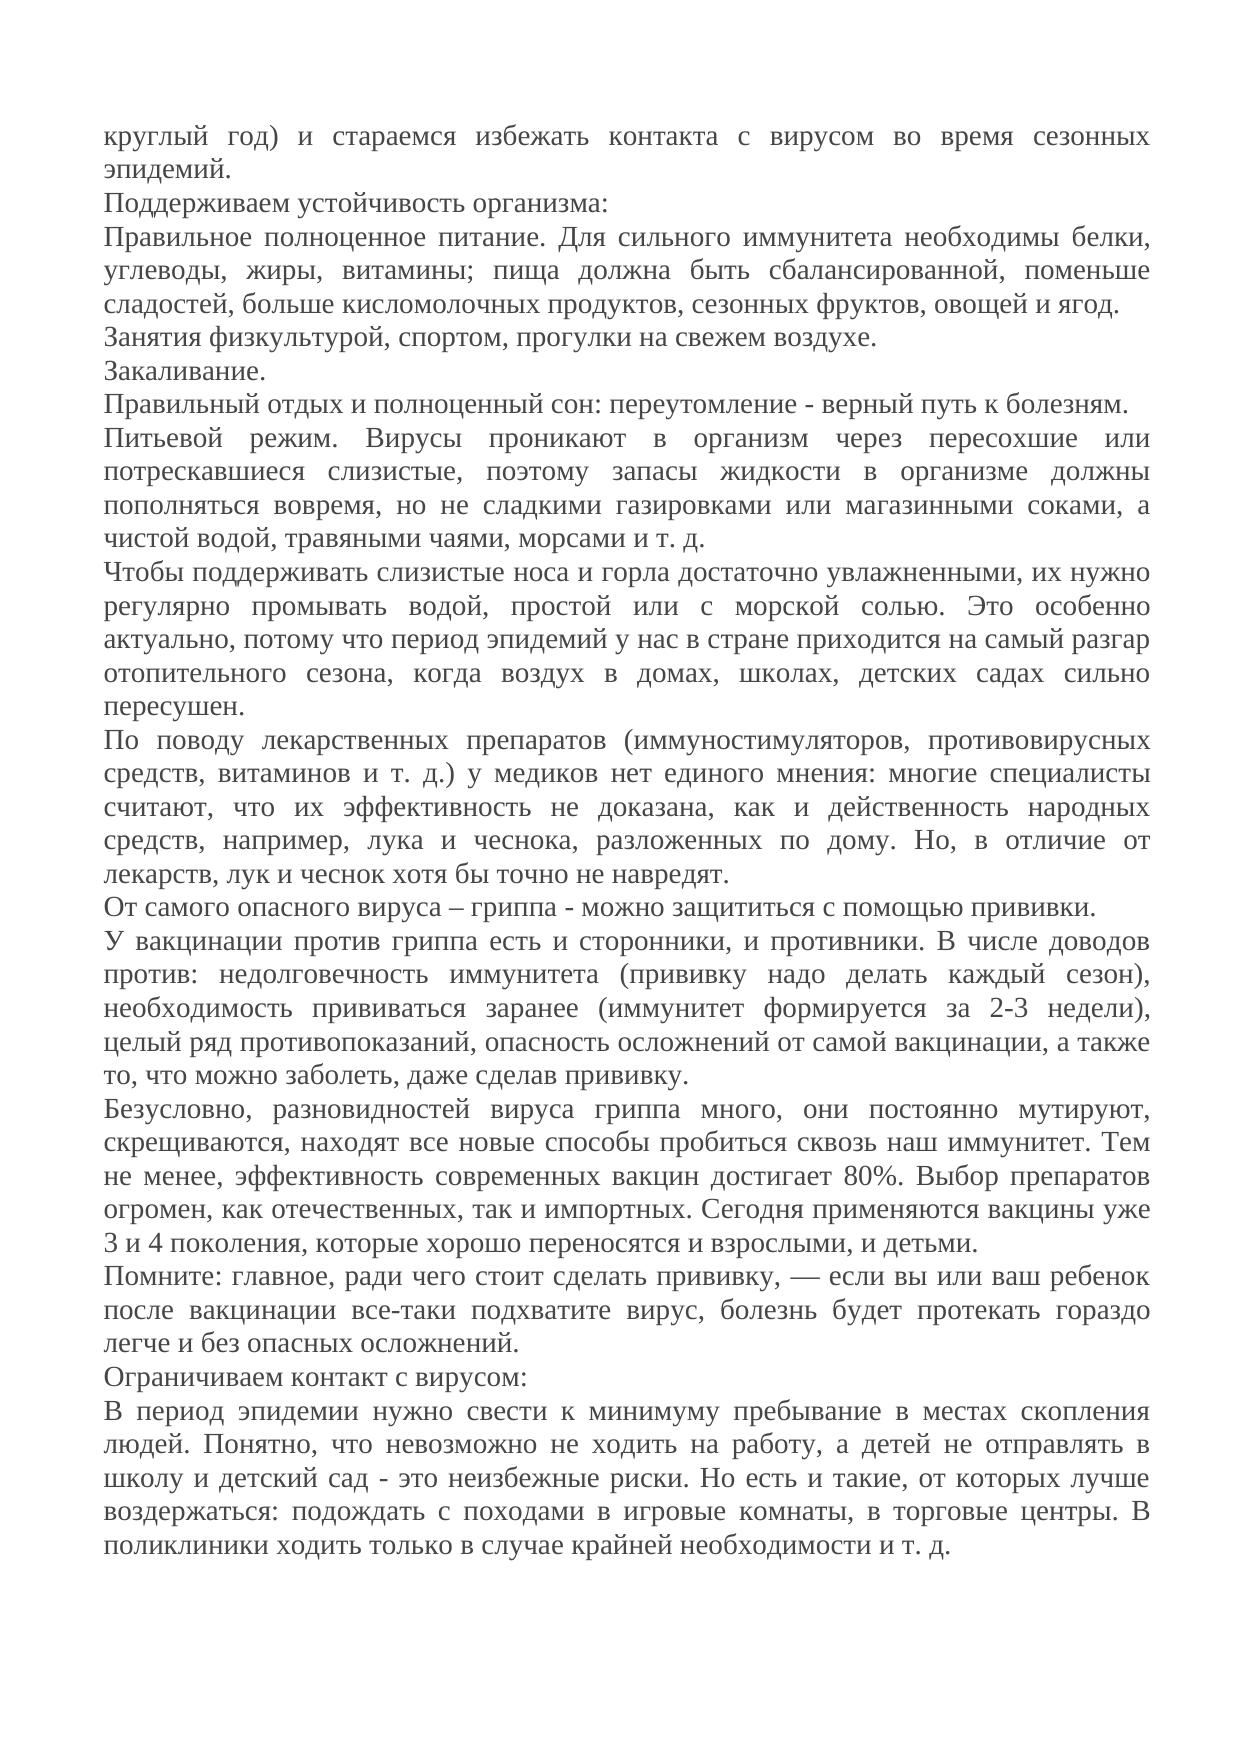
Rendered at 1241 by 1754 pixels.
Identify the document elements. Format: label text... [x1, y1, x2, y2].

text Питьевой режим. Вирусы проникают в организм через пересохшие или потрескавшиеся слизистые, поэтому запасы жидкости в организме должны пополняться вовремя, но не сладкими газировками или магазинными соками, а чистой водой, травяными чаями, морсами и т. д. [103, 420, 1152, 554]
text По поводу лекарственных препаратов (иммуностимуляторов, противовирусных средств, витаминов и т. д.) у медиков нет единого мнения: многие специалисты считают, что их эффективность не доказана, как и действенность народных средств, например, лука и чеснока, разложенных по дому. Но, в отличие от лекарств, лук и чеснок хотя бы точно не навредят. [103, 722, 1152, 889]
text Ограничиваем контакт с вирусом: [103, 1359, 1152, 1393]
text Поддерживаем устойчивость организма: [103, 185, 1152, 219]
text Правильный отдых и полноценный сон: переутомление - верный путь к болезням. [103, 386, 1152, 420]
text Помните: главное, ради чего стоит сделать прививку, — если вы или ваш ребенок после вакцинации все-таки подхватите вирус, болезнь будет протекать гораздо легче и без опасных осложнений. [103, 1258, 1152, 1359]
text Правильное полноценное питание. Для сильного иммунитета необходимы белки, углеводы, жиры, витамины; пища должна быть сбалансированной, поменьше сладостей, больше кисломолочных продуктов, сезонных фруктов, овощей и ягод. [103, 219, 1152, 319]
text Закаливание. [103, 353, 1152, 386]
text Занятия физкультурой, спортом, прогулки на свежем воздухе. [103, 319, 1152, 353]
text Безусловно, разновидностей вируса гриппа много, они постоянно мутируют, скрещиваются, находят все новые способы пробиться сквозь наш иммунитет. Тем не менее, эффективность современных вакцин достигает 80%. Выбор препаратов огромен, как отечественных, так и импортных. Сегодня применяются вакцины уже 3 и 4 поколения, которые хорошо переносятся и взрослыми, и детьми. [103, 1091, 1152, 1258]
text У вакцинации против гриппа есть и сторонники, и противники. В числе доводов против: недолговечность иммунитета (прививку надо делать каждый сезон), необходимость прививаться заранее (иммунитет формируется за 2-3 недели), целый ряд противопоказаний, опасность осложнений от самой вакцинации, а также то, что можно заболеть, даже сделав прививку. [103, 923, 1152, 1091]
text От самого опасного вируса – гриппа - можно защититься с помощью прививки. [103, 889, 1152, 923]
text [103, 118, 1152, 185]
text Чтобы поддерживать слизистые носа и горла достаточно увлажненными, их нужно регулярно промывать водой, простой или с морской солью. Это особенно актуально, потому что период эпидемий у нас в стране приходится на самый разгар отопительного сезона, когда воздух в домах, школах, детских садах сильно пересушен. [103, 554, 1152, 722]
text В период эпидемии нужно свести к минимуму пребывание в местах скопления людей. Понятно, что невозможно не ходить на работу, а детей не отправлять в школу и детский сад - это неизбежные риски. Но есть и такие, от которых лучше воздержаться: подождать с походами в игровые комнаты, в торговые центры. В поликлиники ходить только в случае крайней необходимости и т. д. [103, 1393, 1152, 1560]
